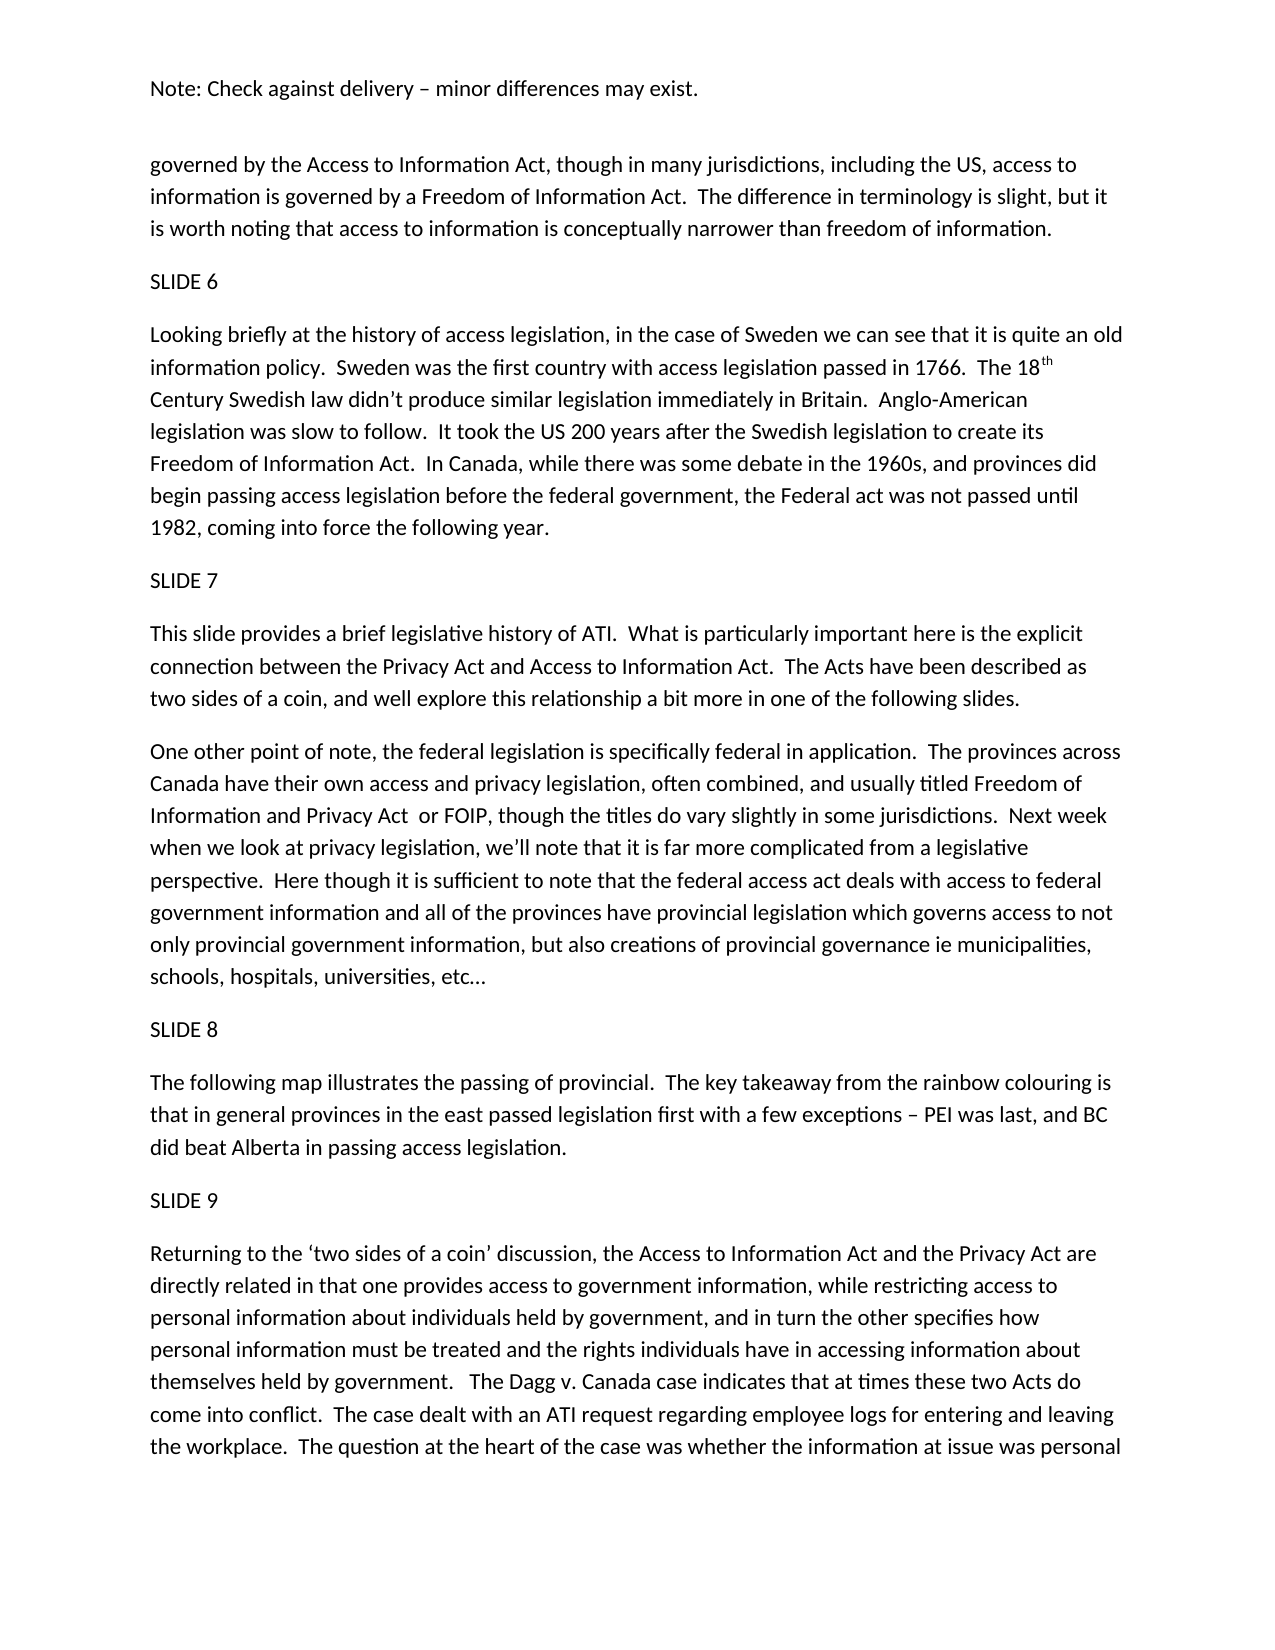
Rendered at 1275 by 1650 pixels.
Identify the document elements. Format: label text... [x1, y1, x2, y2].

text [150, 150, 1125, 242]
text SLIDE 9 [150, 1186, 1125, 1214]
text SLIDE 6 [150, 267, 1125, 295]
text The following map illustrates the passing of provincial. The key takeaway from the rainbow colouring is that in general provinces in the east passed legislation first with a few exceptions – PEI was last, and BC did beat Alberta in passing access legislation. [150, 1068, 1125, 1161]
text This slide provides a brief legislative history of ATI. What is particularly important here is the explicit connection between the Privacy Act and Access to Information Act. The Acts have been described as two sides of a coin, and well explore this relationship a bit more in one of the following slides. [150, 619, 1125, 712]
text SLIDE 8 [150, 1015, 1125, 1043]
text Looking briefly at the history of access legislation, in the case of Sweden we can see that it is quite an old information policy. Sweden was the first country with access legislation passed in 1766. The 18th Century Swedish law didn’t produce similar legislation immediately in Britain. Anglo-American legislation was slow to follow. It took the US 200 years after the Swedish legislation to create its Freedom of Information Act. In Canada, while there was some debate in the 1960s, and provinces did begin passing access legislation before the federal government, the Federal act was not passed until 1982, coming into force the following year. [150, 320, 1125, 542]
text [150, 1239, 1125, 1460]
text SLIDE 7 [150, 567, 1125, 594]
text One other point of note, the federal legislation is specifically federal in application. The provinces across Canada have their own access and privacy legislation, often combined, and usually titled Freedom of Information and Privacy Act or FOIP, though the titles do vary slightly in some jurisdictions. Next week when we look at privacy legislation, we’ll note that it is far more complicated from a legislative perspective. Here though it is sufficient to note that the federal access act deals with access to federal government information and all of the provinces have provincial legislation which governs access to not only provincial government information, but also creations of provincial governance ie municipalities, schools, hospitals, universities, etc… [150, 737, 1125, 990]
